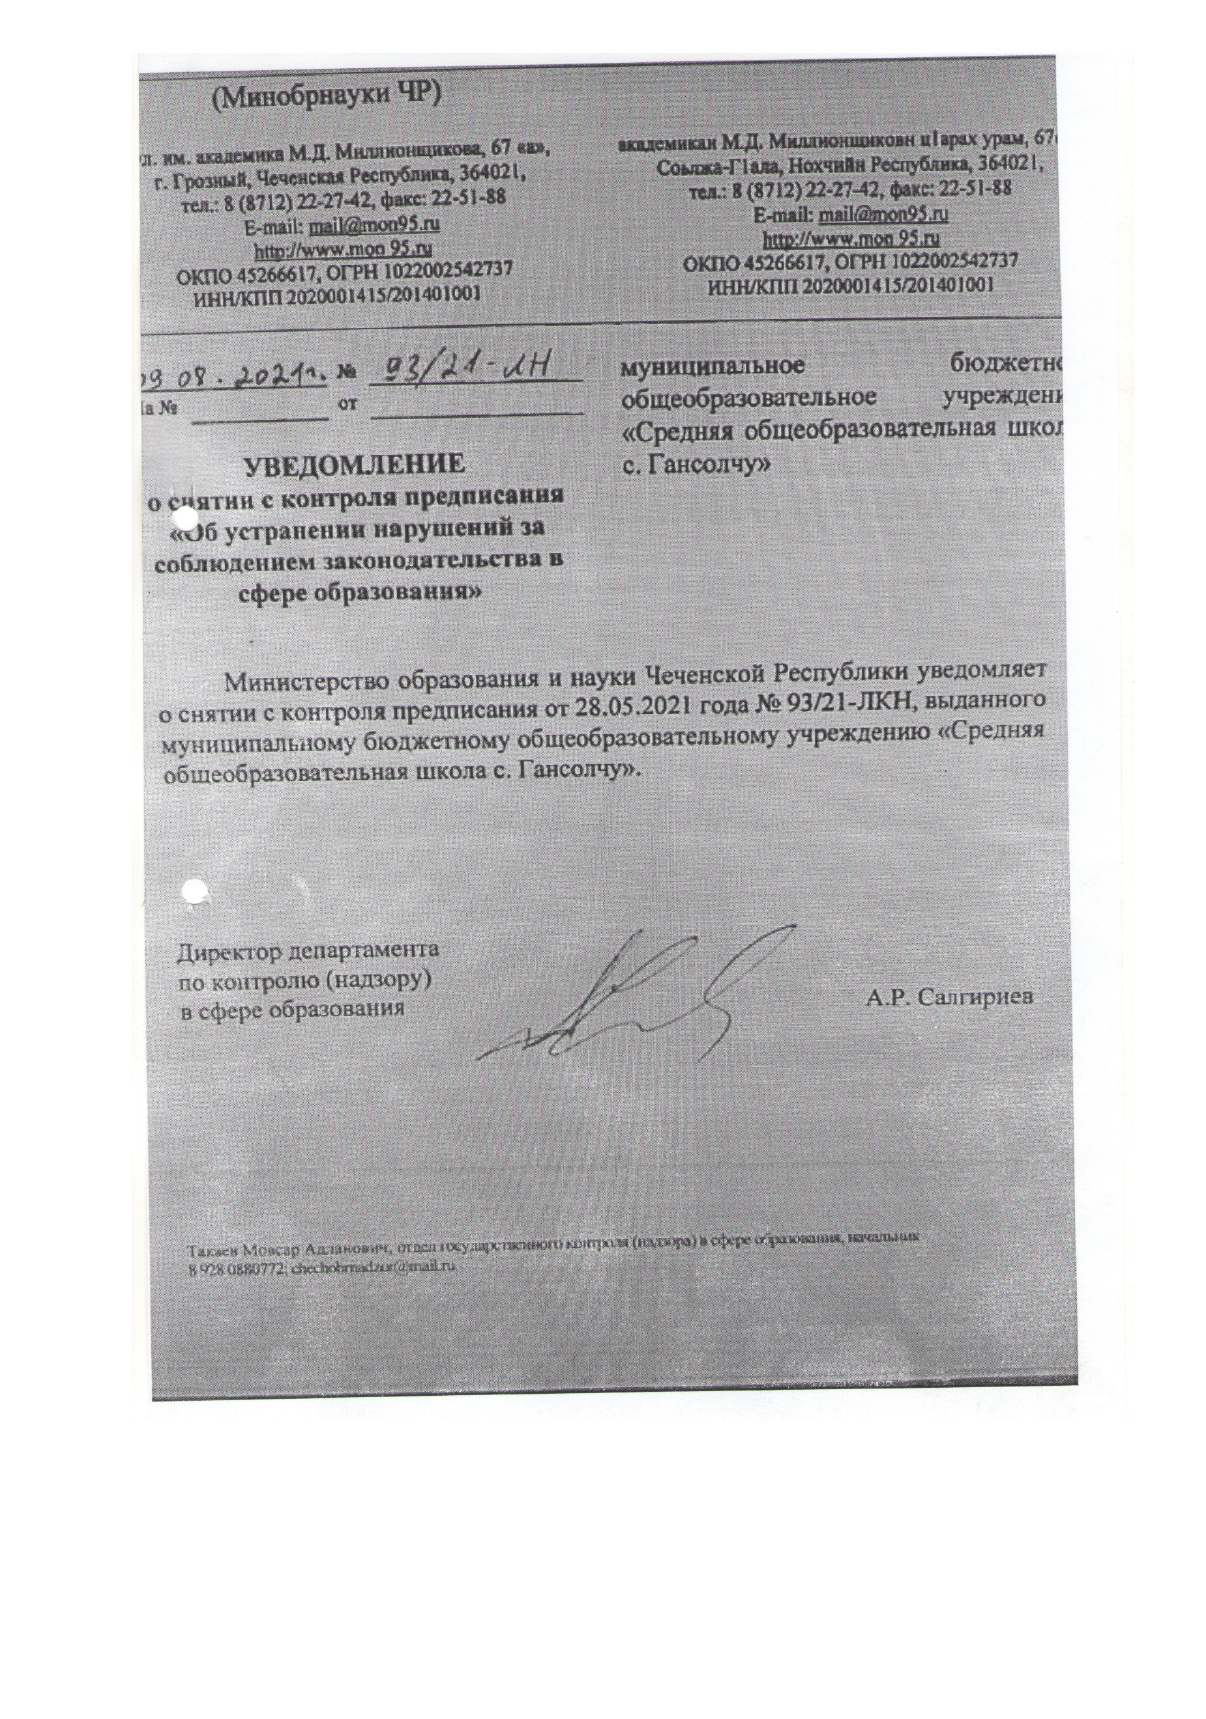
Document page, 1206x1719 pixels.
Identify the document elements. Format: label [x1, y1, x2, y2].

picture [131, 48, 1135, 1425]
